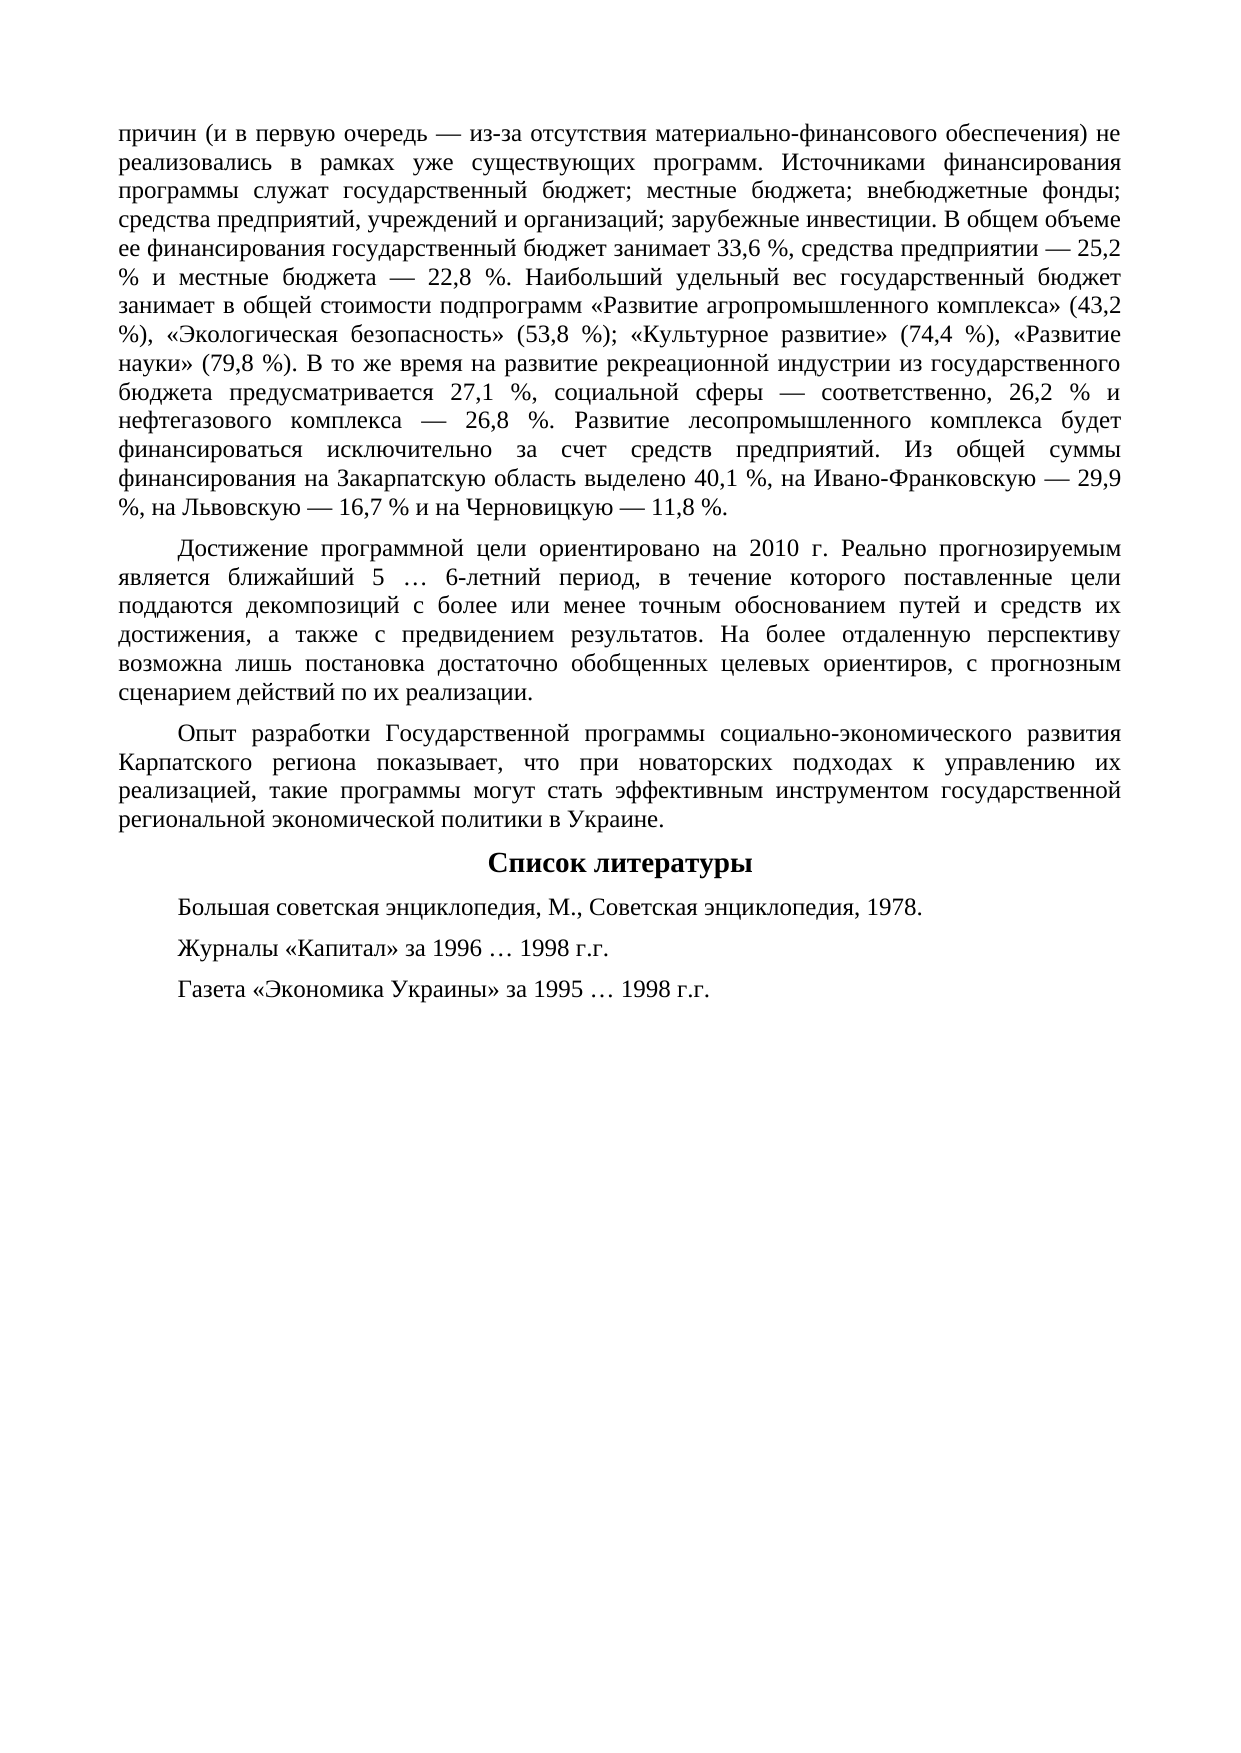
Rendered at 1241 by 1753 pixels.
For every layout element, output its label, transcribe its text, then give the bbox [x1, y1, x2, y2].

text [118, 118, 1122, 521]
text Опыт разработки Государственной программы социально-экономического развития Карпатского региона показывает, что при новаторских подходах к управлению их реализацией, такие программы могут стать эффективным инструментом государственной региональной экономической политики в Украине. [118, 718, 1122, 833]
text Большая советская энциклопедия, М., Советская энциклопедия, 1978. [118, 892, 1122, 920]
text Газета «Экономика Украины» за 1995 … 1998 г.г. [118, 974, 1122, 1003]
text Список литературы [118, 846, 1122, 879]
text Журналы «Капитал» за 1996 … 1998 г.г. [118, 933, 1122, 962]
text Достижение программной цели ориентировано на 2010 г. Реально прогнозируемым является ближайший 5 … 6-летний период, в течение которого поставленные цели поддаются декомпозиций с более или менее точным обоснованием путей и средств их достижения, а также с предвидением результатов. На более отдаленную перспективу возможна лишь постановка достаточно обобщенных целевых ориентиров, с прогнозным сценарием действий по их реализации. [118, 533, 1122, 706]
